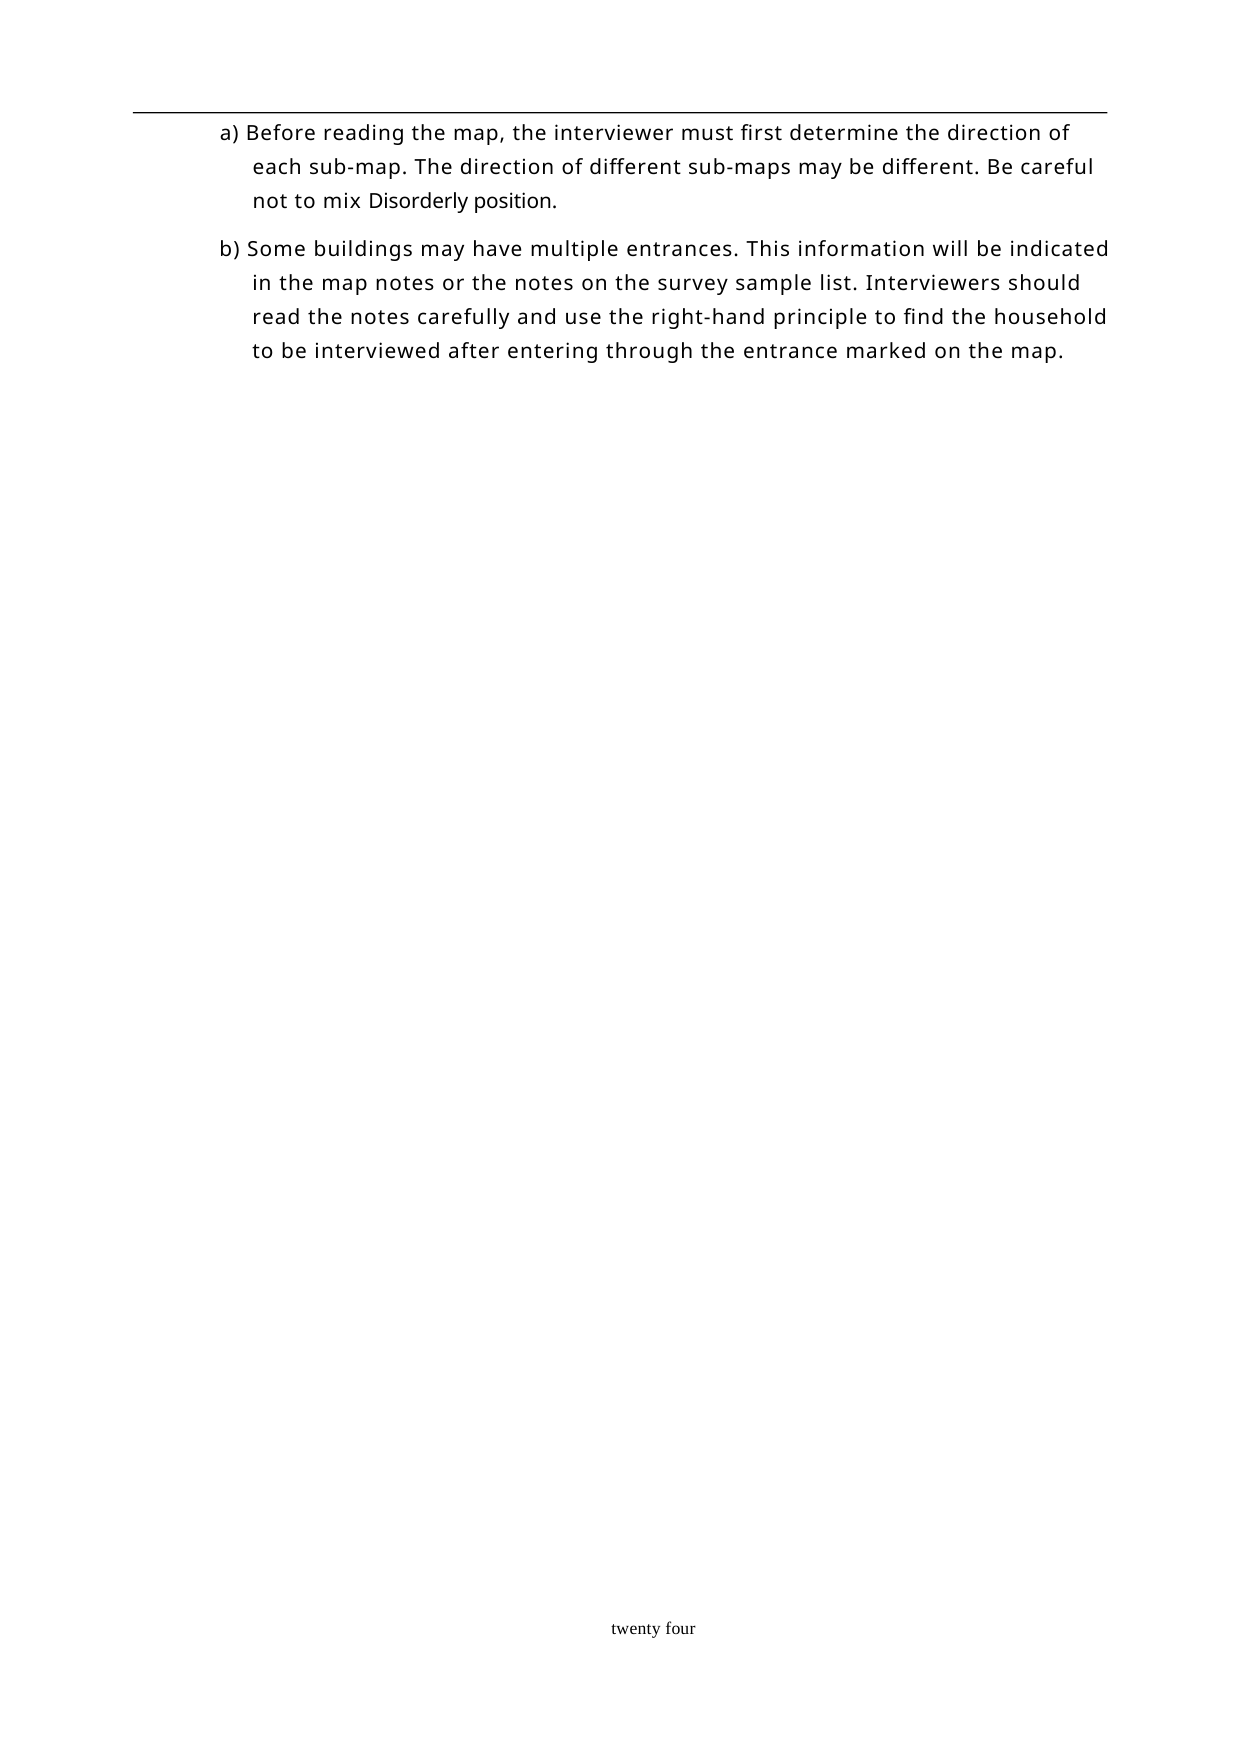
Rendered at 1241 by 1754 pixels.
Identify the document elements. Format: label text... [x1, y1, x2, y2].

text a) Before reading the map, the interviewer must first determine the direction of each sub-map. The direction of different sub-maps may be different. Be careful not to mix Disorderly position. [219, 118, 1104, 215]
text b) Some buildings may have multiple entrances. This information will be indicated in the map notes or the notes on the survey sample list. Interviewers should read the notes carefully and use the right-hand principle to find the household to be interviewed after entering through the entrance marked on the map. [219, 234, 1112, 365]
